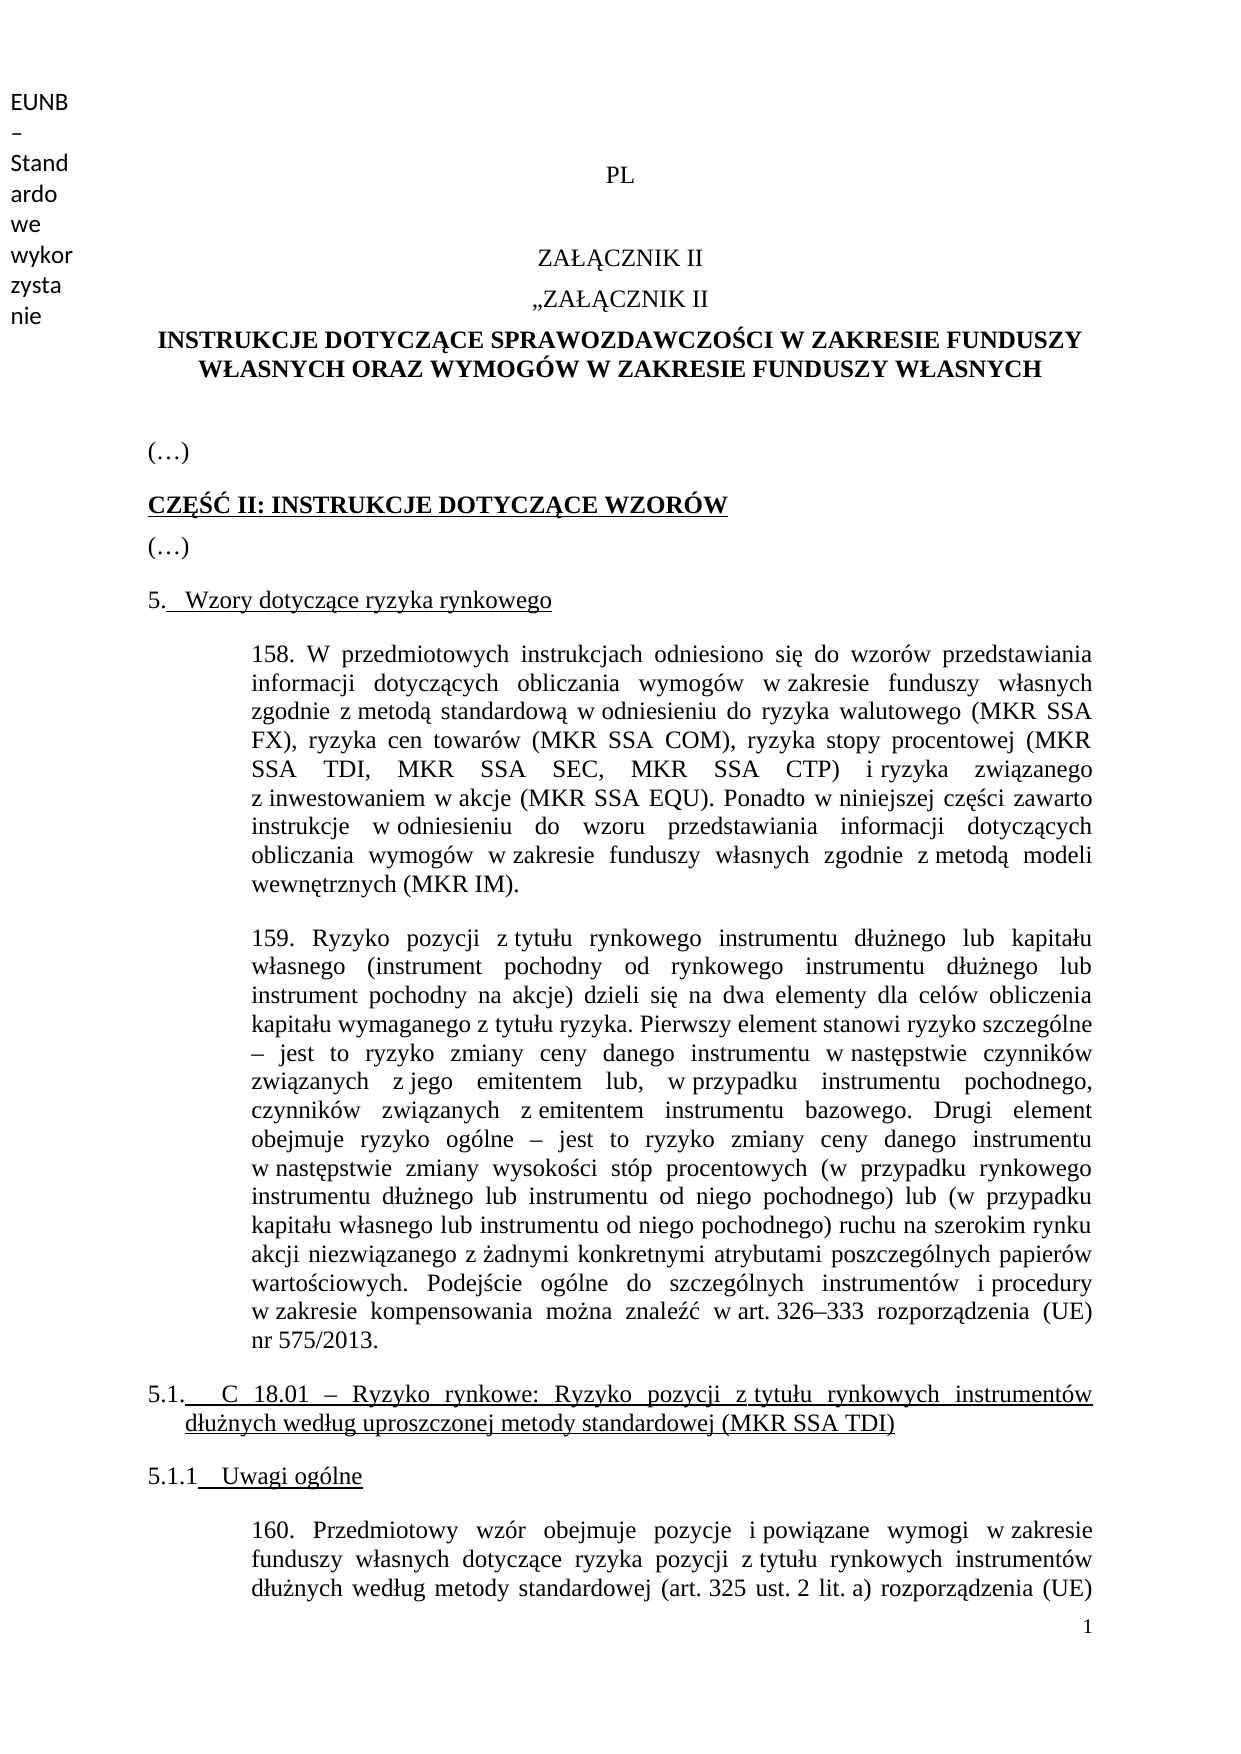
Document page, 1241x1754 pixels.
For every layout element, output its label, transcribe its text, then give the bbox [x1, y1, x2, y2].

text (…) [148, 531, 1093, 560]
text PL [148, 160, 1093, 189]
list 5. Wzory dotyczące ryzyka rynkowego [148, 585, 1093, 614]
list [251, 1515, 1093, 1601]
text „ZAŁĄCZNIK II [148, 284, 1093, 313]
text INSTRUKCJE DOTYCZĄCE SPRAWOZDAWCZOŚCI W ZAKRESIE FUNDUSZY WŁASNYCH ORAZ WYMOGÓW W ZAKRESIE FUNDUSZY WŁASNYCH [148, 325, 1093, 383]
text ZAŁĄCZNIK II [148, 243, 1093, 271]
list 5.1.1 Uwagi ogólne [148, 1461, 1093, 1490]
text (…) [148, 436, 1093, 465]
subtitle CZĘŚĆ II: INSTRUKCJE DOTYCZĄCE WZORÓW [148, 490, 1093, 519]
list 5.1. C 18.01 – Ryzyko rynkowe: Ryzyko pozycji z tytułu rynkowych instrumentów dłużnych według uproszczonej metody standardowej (MKR SSA TDI) [148, 1379, 1093, 1436]
